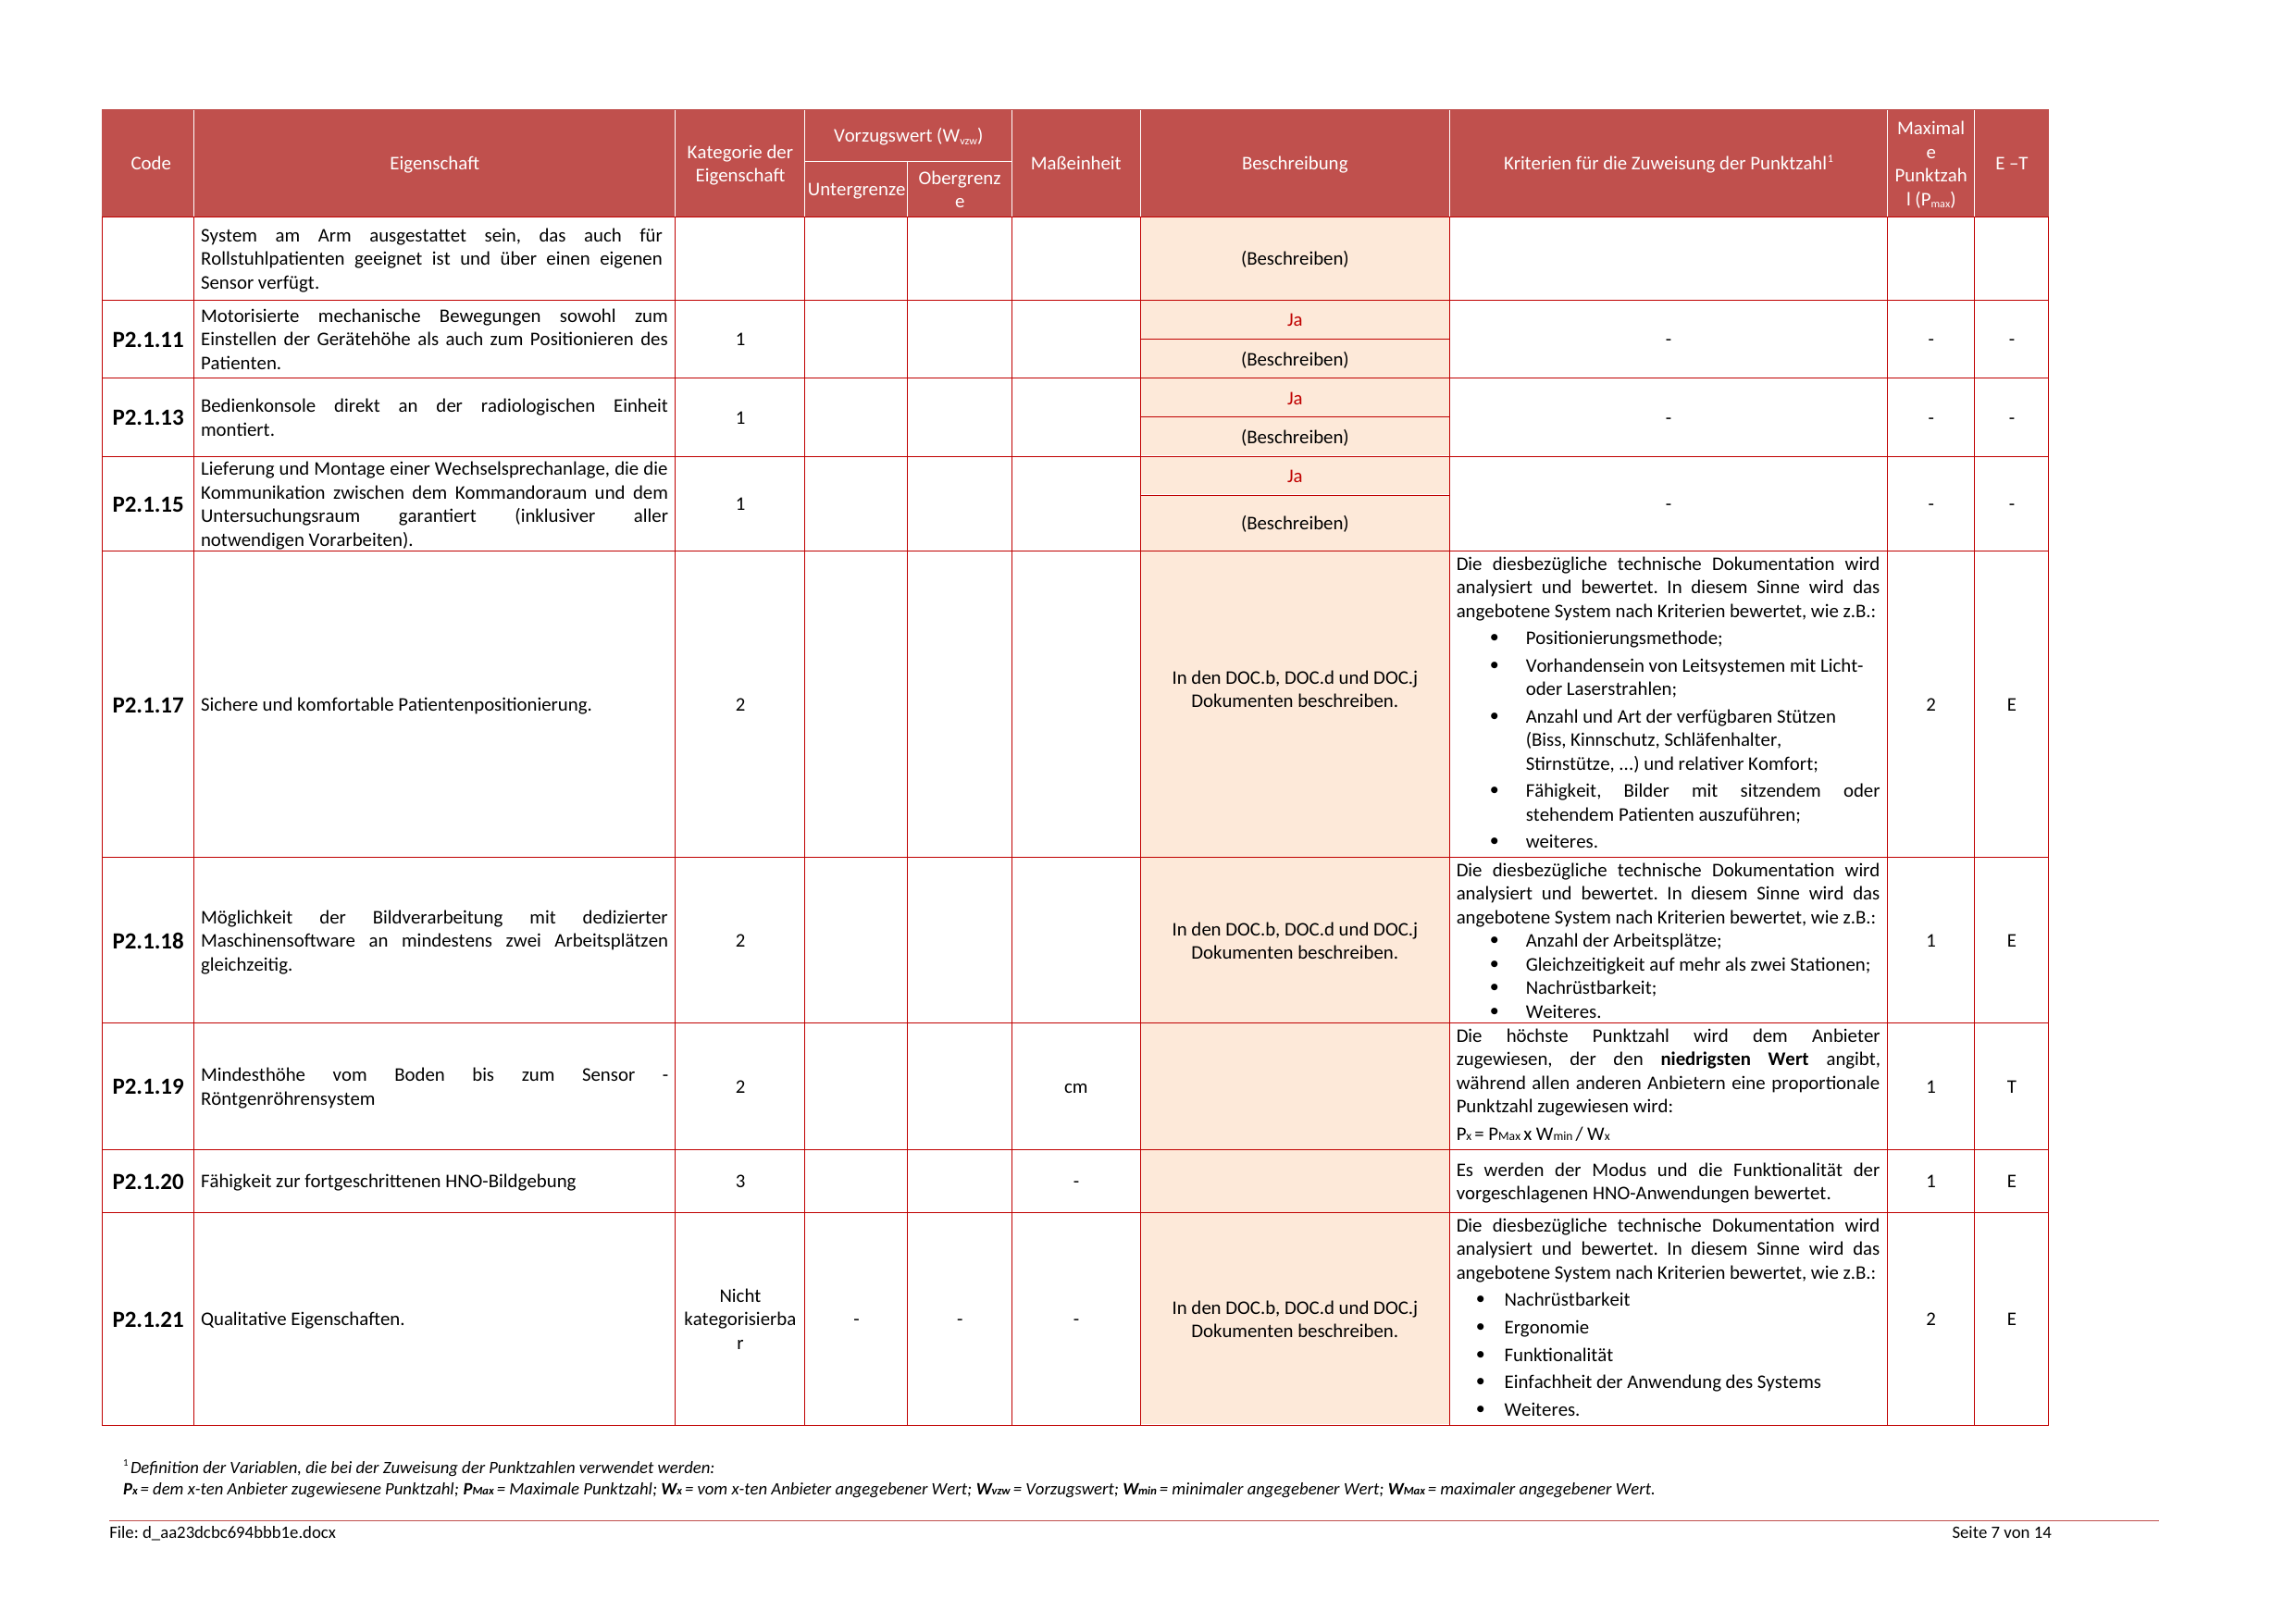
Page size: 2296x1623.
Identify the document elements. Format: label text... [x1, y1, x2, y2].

table_cell Ja [1141, 378, 1449, 416]
table_cell [908, 858, 1011, 1022]
table_cell Mindesthöhe vom Boden bis zum Sensor - Röntgenröhrensystem [194, 1023, 675, 1149]
table_cell In den DOC.b, DOC.d und DOC.j Dokumenten beschreiben. [1141, 1213, 1449, 1424]
table_cell cm [1012, 1023, 1140, 1149]
table_cell [1012, 551, 1140, 857]
table_cell [908, 301, 1011, 378]
table_header Maximale Punktzahl (Pmax) [1888, 110, 1974, 217]
table_cell In den DOC.b, DOC.d und DOC.j Dokumenten beschreiben. [1141, 551, 1449, 857]
table_header Eigenschaft [194, 110, 675, 217]
table_cell 1 [676, 457, 804, 551]
table_header Code [103, 110, 193, 217]
table_cell (Beschreiben) [1141, 340, 1449, 378]
table_cell [103, 378, 193, 455]
table_cell 2 [676, 1023, 804, 1149]
table_cell - [1888, 217, 1974, 300]
table_cell [908, 217, 1011, 300]
table_cell [908, 551, 1011, 857]
table_cell 1 [676, 301, 804, 378]
table_cell - [1450, 457, 1887, 551]
table_cell - [1975, 378, 2048, 455]
table_cell - [1012, 1213, 1140, 1424]
table_cell 1 [1888, 1150, 1974, 1212]
table_cell Untergrenze [805, 162, 907, 217]
table_cell [805, 457, 907, 551]
table_cell - [1975, 217, 2048, 300]
table_header Maßeinheit [1012, 110, 1140, 217]
table_cell [1141, 1150, 1449, 1212]
table_header Beschreibung [1141, 110, 1449, 217]
table_cell Nicht kategorisierbar [676, 1213, 804, 1424]
table_cell [103, 217, 193, 300]
table_cell [103, 301, 193, 378]
table_cell Sichere und komfortable Patientenpositionierung. [194, 551, 675, 857]
table_cell Die höchste Punktzahl wird dem Anbieter zugewiesen, der den niedrigsten Wert angibt, während allen anderen Anbietern eine proportionale Punktzahl zugewiesen wird: Px = PMax x Wmin / Wx [1450, 1023, 1887, 1149]
table_cell 1 [1888, 858, 1974, 1022]
table_cell - [1888, 378, 1974, 455]
table_header Kategorie der Eigenschaft [676, 110, 804, 217]
table_cell 2 [1888, 551, 1974, 857]
table_cell Die diesbezügliche technische Dokumentation wird analysiert und bewertet. In diesem Sinne wird das angebotene System nach Kriterien bewertet, wie z.B.: Positionierungsmethode; Vorhandensein von Leitsystemen mit Licht- oder Laserstrahlen; Anzahl und Art der verfügbaren Stützen (Biss, Kinnschutz, Schläfenhalter, Stirnstütze, ...) und relativer Komfort; Fähigkeit, Bilder mit sitzendem oder stehendem Patienten auszuführen; weiteres. [1450, 551, 1887, 857]
table_cell 2 [676, 858, 804, 1022]
table_cell [103, 1023, 193, 1149]
table_cell 1 [1888, 1023, 1974, 1149]
table_cell [1012, 217, 1140, 300]
table_cell - [1450, 217, 1887, 300]
table_cell [1141, 1023, 1449, 1149]
table_header E –T [1975, 110, 2048, 217]
table_cell [805, 551, 907, 857]
table_cell Die diesbezügliche technische Dokumentation wird analysiert und bewertet. In diesem Sinne wird das angebotene System nach Kriterien bewertet, wie z.B.: Anzahl der Arbeitsplätze; Gleichzeitigkeit auf mehr als zwei Stationen; Nachrüstbarkeit; Weiteres. [1450, 858, 1887, 1022]
table_cell Die diesbezügliche technische Dokumentation wird analysiert und bewertet. In diesem Sinne wird das angebotene System nach Kriterien bewertet, wie z.B.: Nachrüstbarkeit Ergonomie Funktionalität Einfachheit der Anwendung des Systems Weiteres. [1450, 1213, 1887, 1424]
table_cell - [1888, 301, 1974, 378]
table_cell Möglichkeit der Bildverarbeitung mit dedizierter Maschinensoftware an mindestens zwei Arbeitsplätzen gleichzeitig. [194, 858, 675, 1022]
table_cell - [1450, 301, 1887, 378]
table_cell - [1888, 457, 1974, 551]
table_cell [1012, 858, 1140, 1022]
table_cell Fähigkeit zur fortgeschrittenen HNO-Bildgebung [194, 1150, 675, 1212]
table_cell T [1975, 1023, 2048, 1149]
table_cell Bedienkonsole direkt an der radiologischen Einheit montiert. [194, 378, 675, 455]
table_cell Ja [1141, 457, 1449, 494]
table_cell [805, 1023, 907, 1149]
table_cell [908, 1150, 1011, 1212]
table_cell [1012, 457, 1140, 551]
table_cell - [1450, 378, 1887, 455]
table_cell 1 [676, 378, 804, 455]
table_cell - [1975, 457, 2048, 551]
table_cell Obergrenze [908, 162, 1011, 217]
table_cell [103, 457, 193, 551]
table_cell 2 [676, 551, 804, 857]
table_cell 1 [676, 217, 804, 300]
table_cell 2 [1888, 1213, 1974, 1424]
table_cell (Beschreiben) [1141, 217, 1449, 300]
table_cell Lieferung und Montage einer Wechselsprechanlage, die die Kommunikation zwischen dem Kommandoraum und dem Untersuchungsraum garantiert (inklusiver aller notwendigen Vorarbeiten). [194, 457, 675, 551]
table_cell [805, 217, 907, 300]
table_cell (Beschreiben) [1141, 417, 1449, 455]
table_cell [908, 1023, 1011, 1149]
table_cell E [1975, 1150, 2048, 1212]
table_cell [908, 378, 1011, 455]
table_cell (Beschreiben) [1141, 496, 1449, 551]
table_cell - [908, 1213, 1011, 1424]
table_cell - [805, 1213, 907, 1424]
table_cell E [1975, 1213, 2048, 1424]
table_cell [805, 378, 907, 455]
table_cell E [1975, 551, 2048, 857]
table_cell E [1975, 858, 2048, 1022]
table_cell - [1012, 1150, 1140, 1212]
table_cell Es werden der Modus und die Funktionalität der vorgeschlagenen HNO-Anwendungen bewertet. [1450, 1150, 1887, 1212]
table_cell Ja [1141, 301, 1449, 339]
table_cell In den DOC.b, DOC.d und DOC.j Dokumenten beschreiben. [1141, 858, 1449, 1022]
table_cell [103, 1213, 193, 1424]
table_cell [908, 457, 1011, 551]
table_header Kriterien für die Zuweisung der Punktzahl1 [1450, 110, 1887, 217]
table_cell [103, 1150, 193, 1212]
table_cell [805, 301, 907, 378]
table_cell [103, 551, 193, 857]
table_header Vorzugswert (Wvzw) [805, 110, 1011, 161]
table_cell [103, 858, 193, 1022]
table_cell [1012, 301, 1140, 378]
table_cell [805, 858, 907, 1022]
table_cell - [1975, 301, 2048, 378]
table_cell [1012, 378, 1140, 455]
table_cell Motorisierte mechanische Bewegungen sowohl zum Einstellen der Gerätehöhe als auch zum Positionieren des Patienten. [194, 301, 675, 378]
table_cell [805, 1150, 907, 1212]
table_cell Qualitative Eigenschaften. [194, 1213, 675, 1424]
table_cell 3 [676, 1150, 804, 1212]
